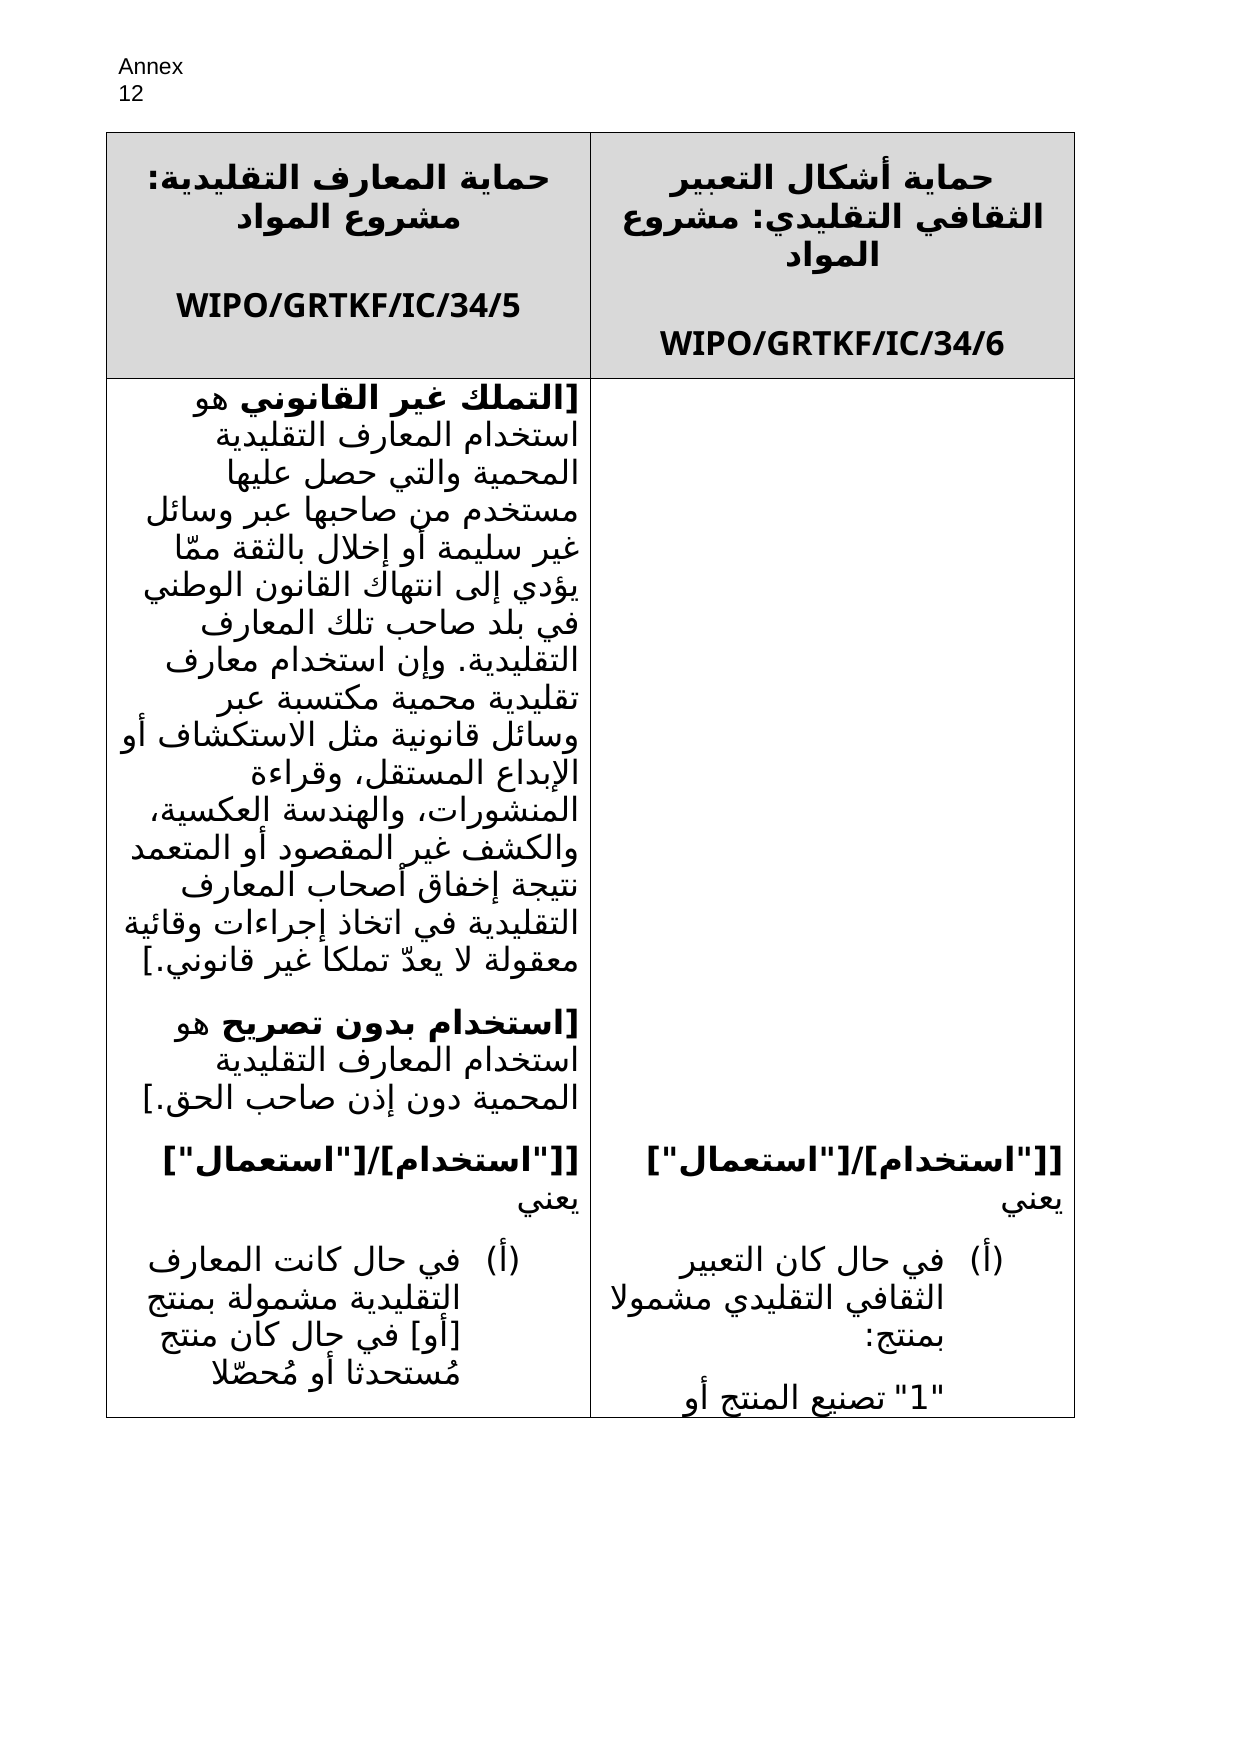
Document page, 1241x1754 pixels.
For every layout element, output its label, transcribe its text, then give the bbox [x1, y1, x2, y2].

table_header حماية المعارف التقليدية: مشروع المواد WIPO/GRTKF/IC/34/5 [107, 133, 590, 378]
table_header حماية أشكال التعبير الثقافي التقليدي: مشروع المواد WIPO/GRTKF/IC/34/6 [591, 133, 1074, 378]
table_cell [التملك غير القانوني هو استخدام المعارف التقليدية المحمية والتي حصل عليها مستخدم من صاحبها عبر وسائل غير سليمة أو إخلال بالثقة ممّا يؤدي إلى انتهاك القانون الوطني في بلد صاحب تلك المعارف التقليدية. وإن استخدام معارف تقليدية محمية مكتسبة عبر وسائل قانونية مثل الاستكشاف أو الإبداع المستقل، وقراءة المنشورات، والهندسة العكسية، والكشف غير المقصود أو المتعمد نتيجة إخفاق أصحاب المعارف التقليدية في اتخاذ إجراءات وقائية معقولة لا يعدّ تملكا غير قانوني.] [استخدام بدون تصريح هو استخدام المعارف التقليدية المحمية دون إذن صاحب الحق.] [107, 379, 590, 1142]
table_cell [591, 1142, 1074, 1417]
table_cell [591, 379, 1074, 1142]
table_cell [107, 1142, 590, 1417]
